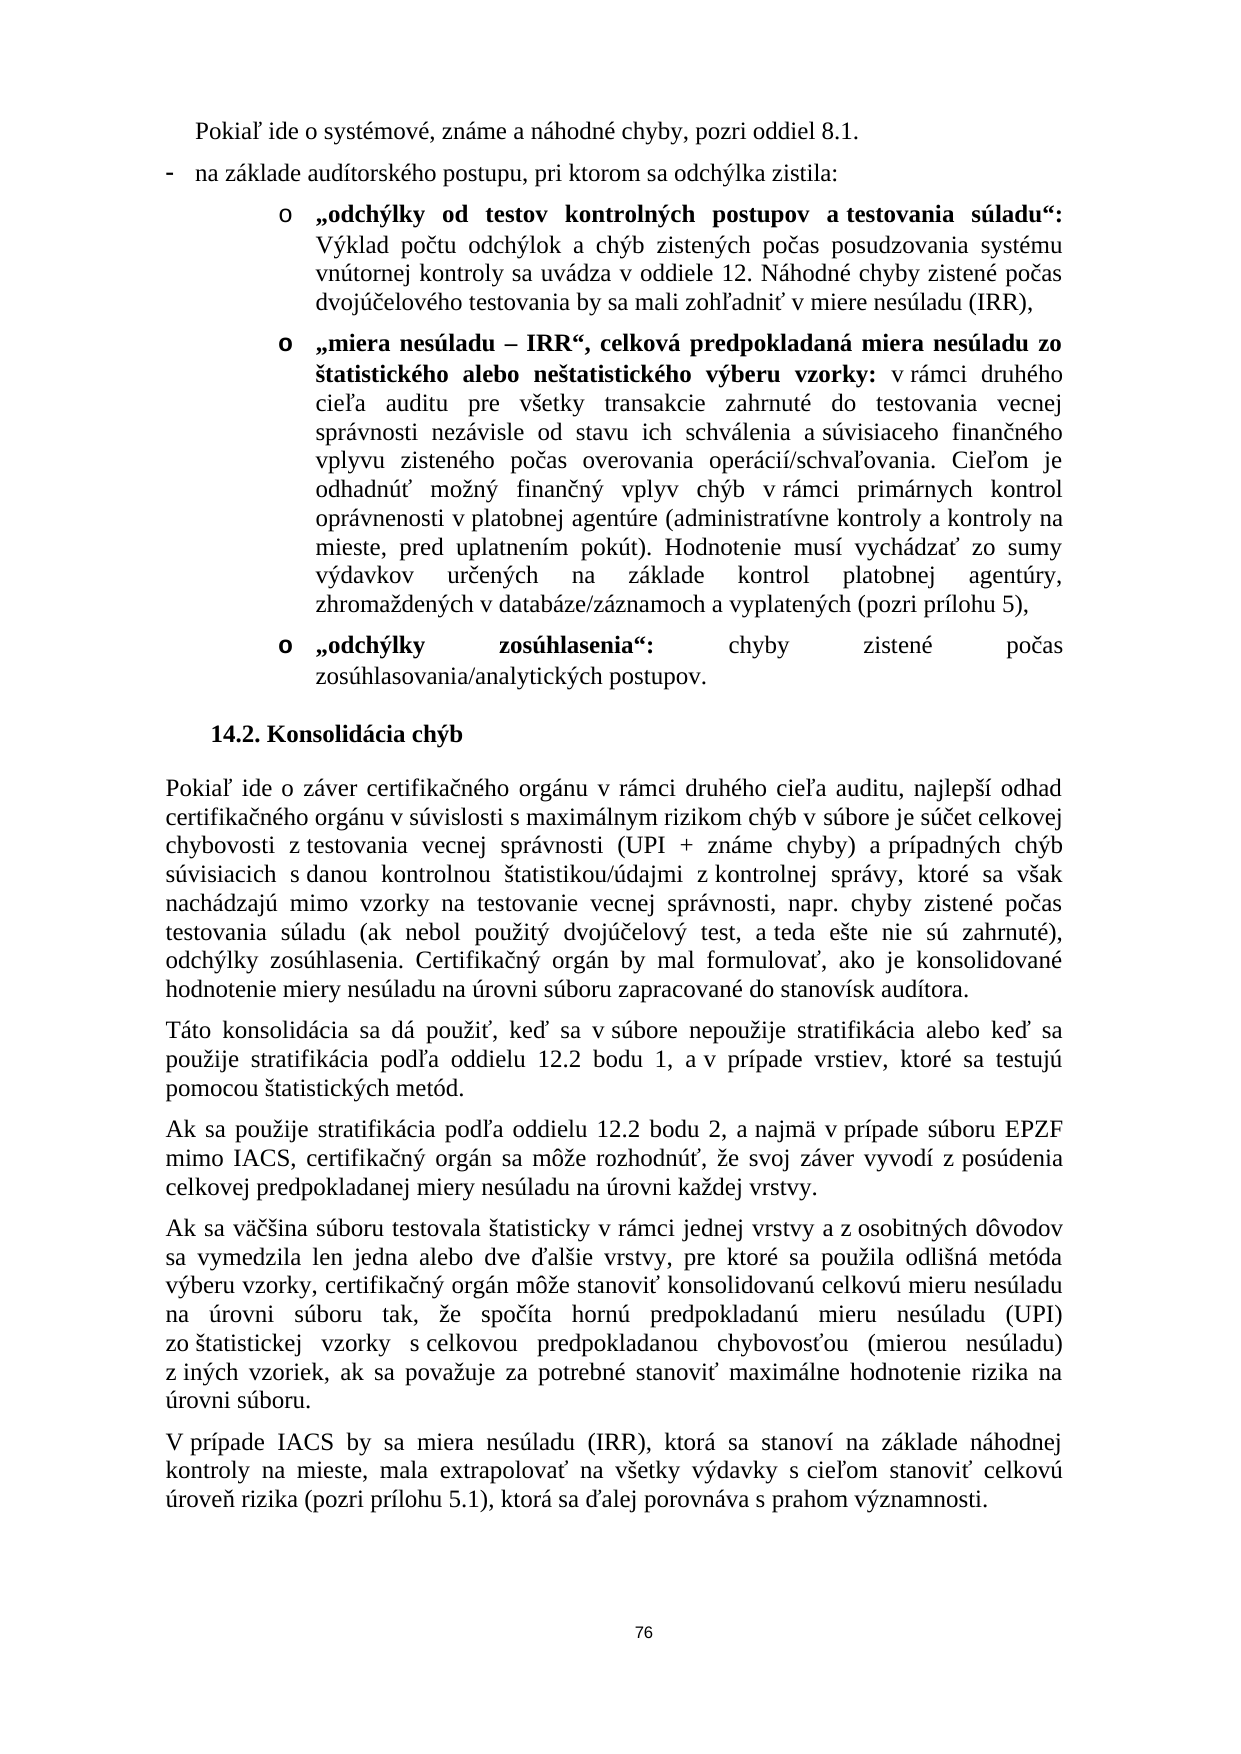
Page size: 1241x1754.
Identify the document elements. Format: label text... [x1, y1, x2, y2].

text Ak sa použije stratifikácia podľa oddielu 12.2 bodu 2, a najmä v prípade súboru EPZF mimo IACS, certifikačný orgán sa môže rozhodnúť, že svoj záver vyvodí z posúdenia celkovej predpokladanej miery nesúladu na úrovni každej vrstvy. [165, 1114, 1063, 1201]
text Pokiaľ ide o systémové, známe a náhodné chyby, pozri oddiel 8.1. [195, 116, 1063, 145]
list „odchýlky zosúhlasenia“: chyby zistené počas zosúhlasovania/analytických postupov. [278, 631, 1063, 690]
list „odchýlky od testov kontrolných postupov a testovania súladu“: Výklad počtu odchýlok a chýb zistených počas posudzovania systému vnútornej kontroly sa uvádza v oddiele 12. Náhodné chyby zistené počas dvojúčelového testovania by sa mali zohľadniť v miere nesúladu (IRR), [278, 199, 1063, 316]
list „miera nesúladu – IRR“, celková predpokladaná miera nesúladu zo štatistického alebo neštatistického výberu vzorky: v rámci druhého cieľa auditu pre všetky transakcie zahrnuté do testovania vecnej správnosti nezávisle od stavu ich schválenia a súvisiaceho finančného vplyvu zisteného počas overovania operácií/schvaľovania. Cieľom je odhadnúť možný finančný vplyv chýb v rámci primárnych kontrol oprávnenosti v platobnej agentúre (administratívne kontroly a kontroly na mieste, pred uplatnením pokút). Hodnotenie musí vychádzať zo sumy výdavkov určených na základe kontrol platobnej agentúry, zhromaždených v databáze/záznamoch a vyplatených (pozri prílohu 5), [278, 328, 1063, 618]
text Táto konsolidácia sa dá použiť, keď sa v súbore nepoužije stratifikácia alebo keď sa použije stratifikácia podľa oddielu 12.2 bodu 1, a v prípade vrstiev, ktoré sa testujú pomocou štatistických metód. [165, 1016, 1063, 1102]
subtitle 14.2. Konsolidácia chýb [210, 719, 1063, 748]
text Pokiaľ ide o záver certifikačného orgánu v rámci druhého cieľa auditu, najlepší odhad certifikačného orgánu v súvislosti s maximálnym rizikom chýb v súbore je súčet celkovej chybovosti z testovania vecnej správnosti (UPI + známe chyby) a prípadných chýb súvisiacich s danou kontrolnou štatistikou/údajmi z kontrolnej správy, ktoré sa však nachádzajú mimo vzorky na testovanie vecnej správnosti, napr. chyby zistené počas testovania súladu (ak nebol použitý dvojúčelový test, a teda ešte nie sú zahrnuté), odchýlky zosúhlasenia. Certifikačný orgán by mal formulovať, ako je konsolidované hodnotenie miery nesúladu na úrovni súboru zapracované do stanovísk audítora. [165, 773, 1063, 1003]
text Ak sa väčšina súboru testovala štatisticky v rámci jednej vrstvy a z osobitných dôvodov sa vymedzila len jedna alebo dve ďalšie vrstvy, pre ktoré sa použila odlišná metóda výberu vzorky, certifikačný orgán môže stanoviť konsolidovanú celkovú mieru nesúladu na úrovni súboru tak, že spočíta hornú predpokladanú mieru nesúladu (UPI) zo štatistickej vzorky s celkovou predpokladanou chybovosťou (mierou nesúladu) z iných vzoriek, ak sa považuje za potrebné stanoviť maximálne hodnotenie rizika na úrovni súboru. [165, 1213, 1063, 1414]
list na základe audítorského postupu, pri ktorom sa odchýlka zistila: [165, 158, 1063, 186]
text V prípade IACS by sa miera nesúladu (IRR), ktorá sa stanoví na základe náhodnej kontroly na mieste, mala extrapolovať na všetky výdavky s cieľom stanoviť celkovú úroveň rizika (pozri prílohu 5.1), ktorá sa ďalej porovnáva s prahom významnosti. [165, 1427, 1063, 1513]
